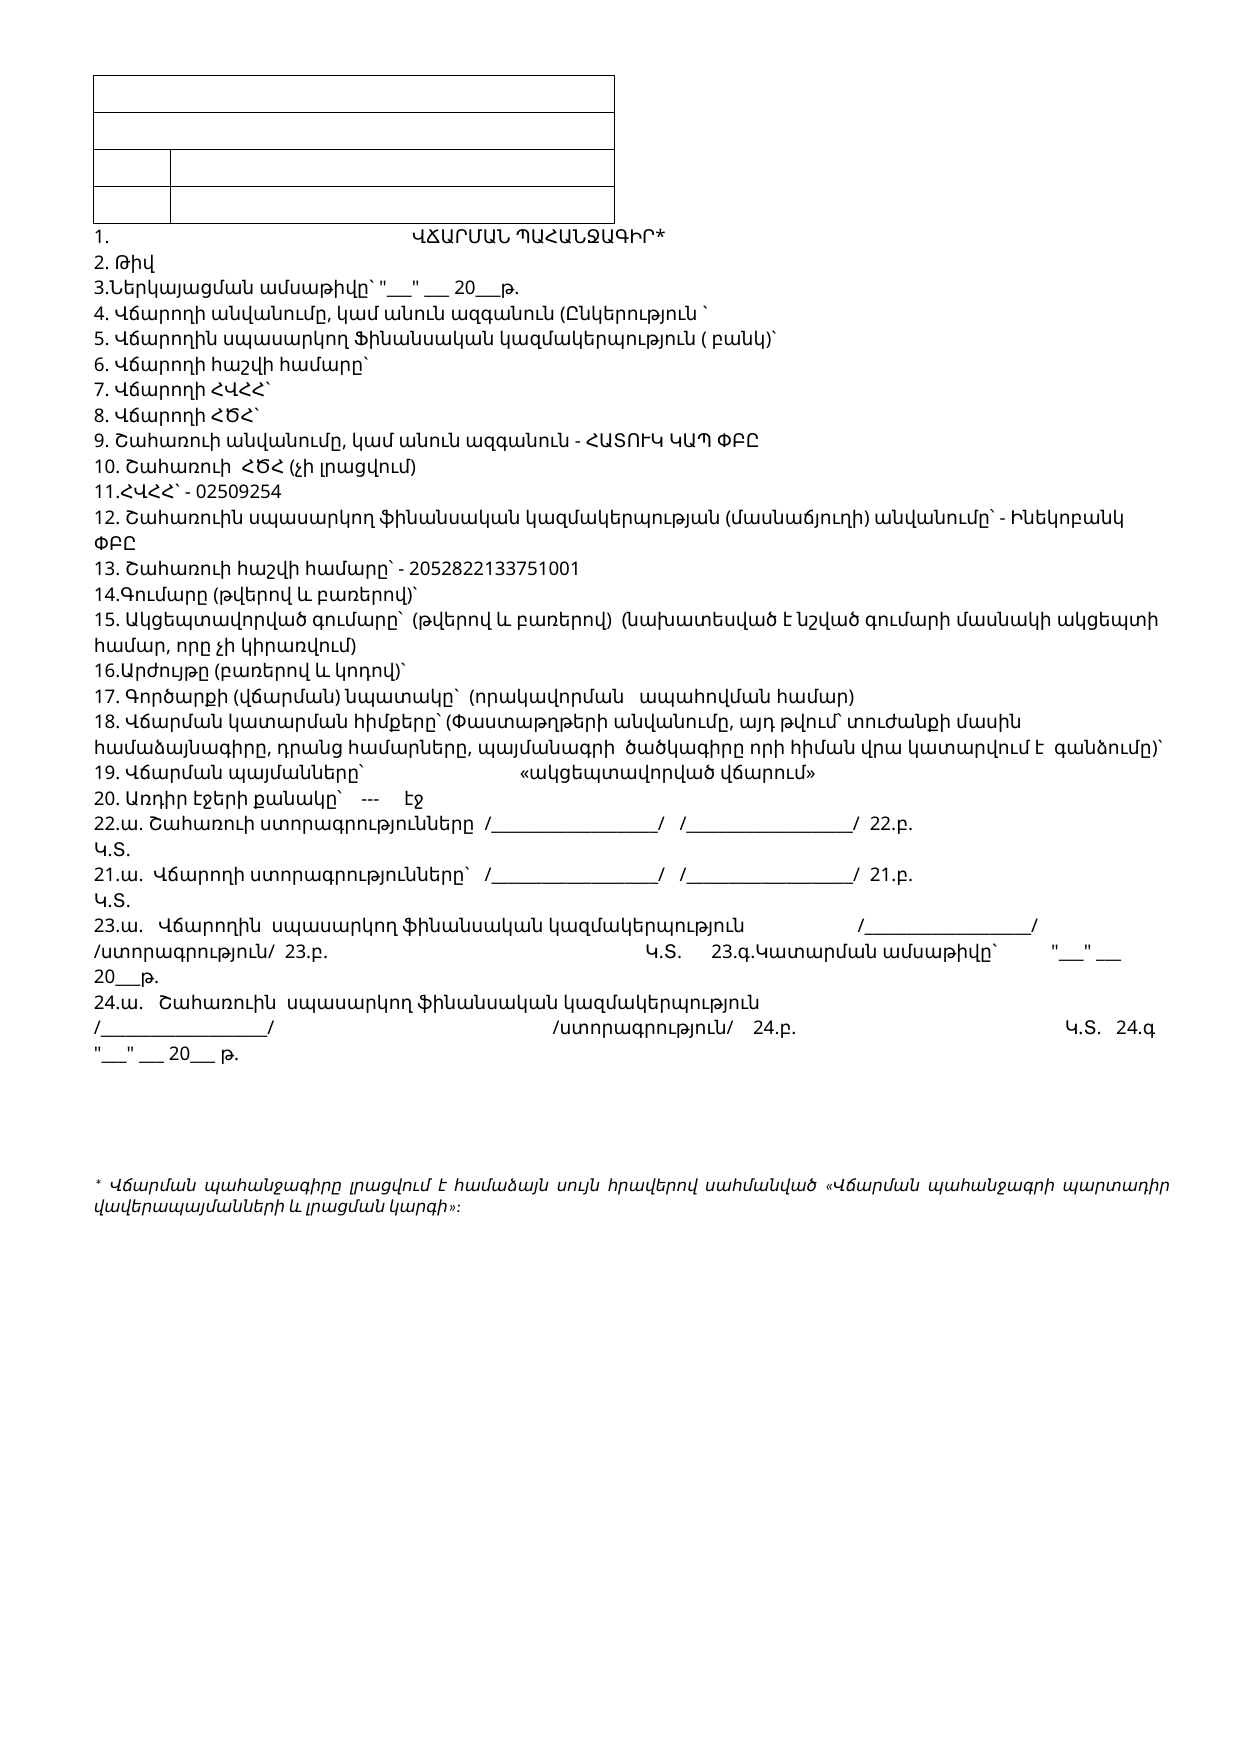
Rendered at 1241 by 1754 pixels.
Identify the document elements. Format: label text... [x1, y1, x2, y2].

text * Վճարման պահանջագիրը լրացվում է համաձայն սույն հրավերով սահմանված «Վճարման պահանջագրի պարտադիր վավերապայմանների և լրացման կարգի»: [94, 1176, 1171, 1216]
